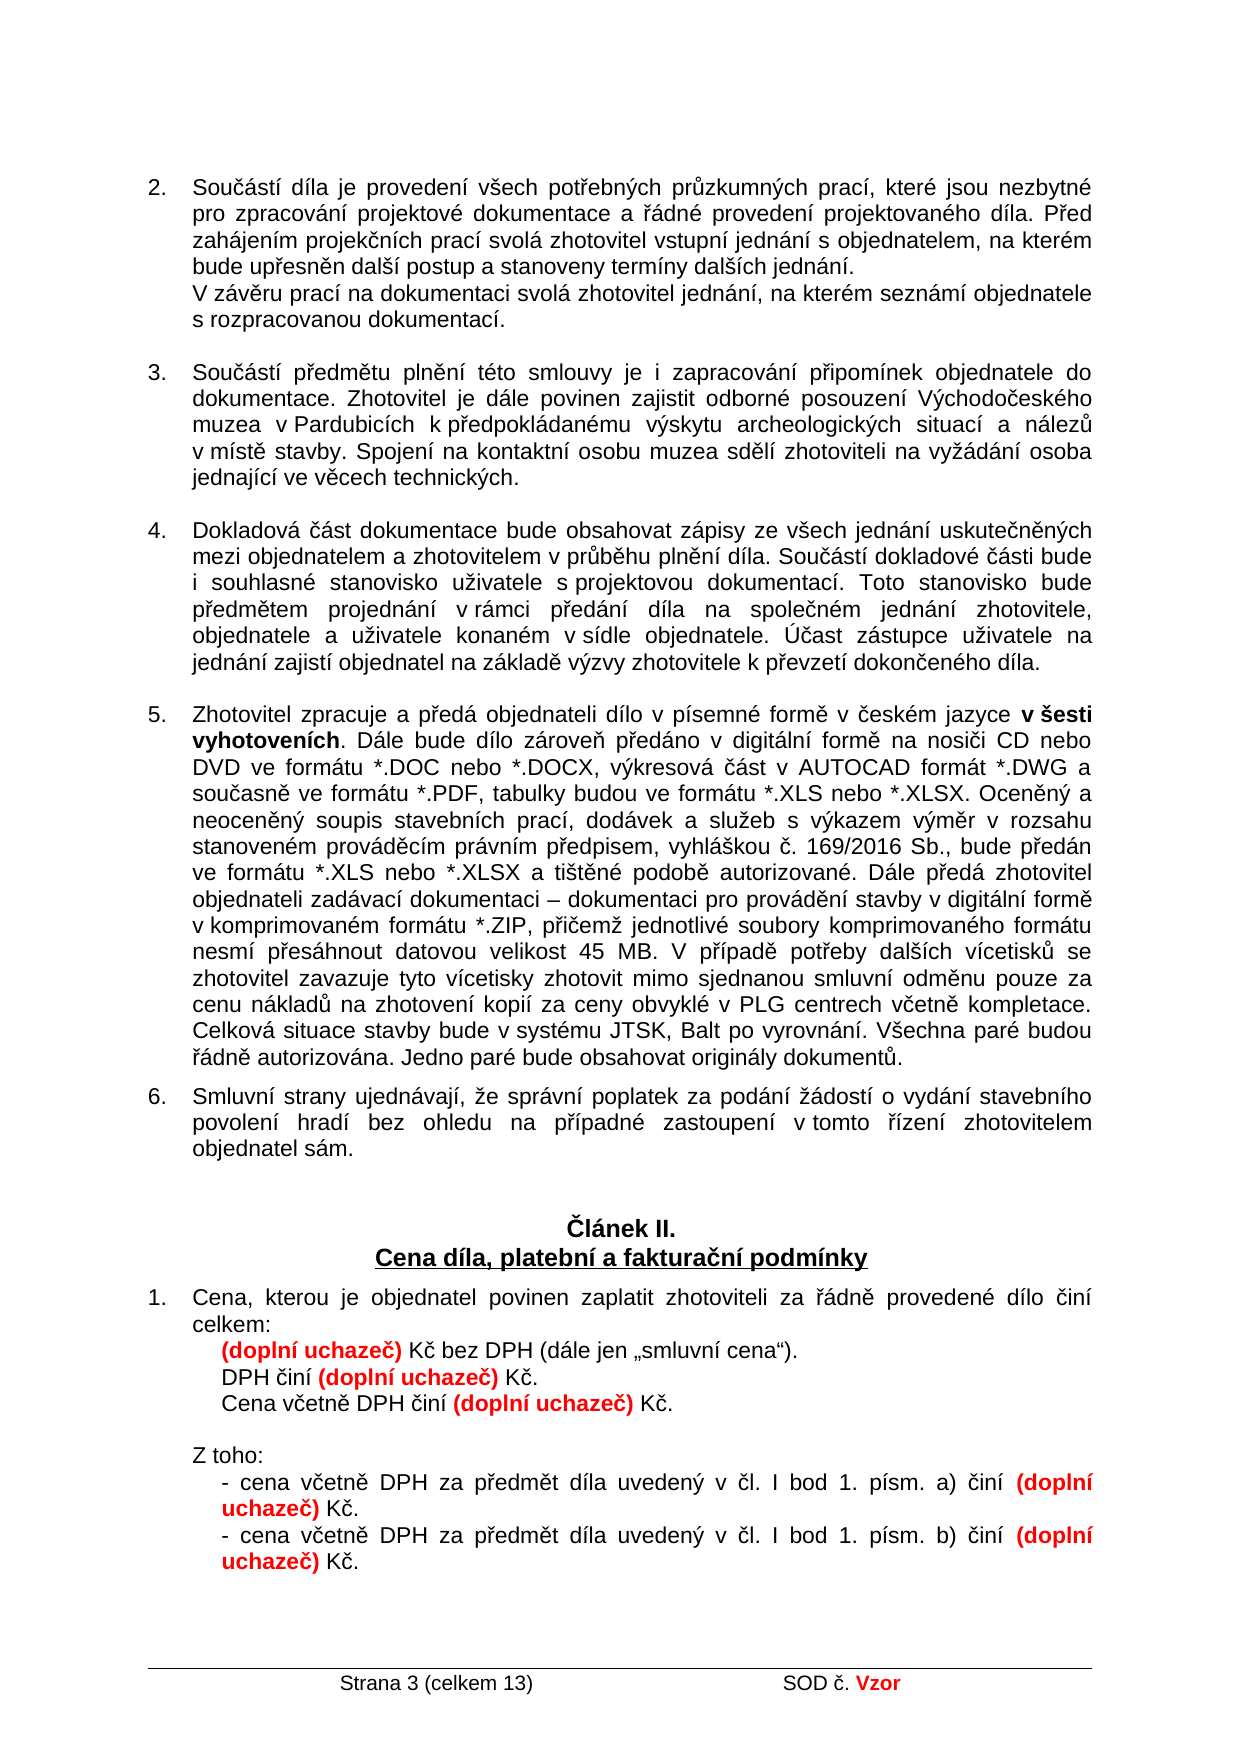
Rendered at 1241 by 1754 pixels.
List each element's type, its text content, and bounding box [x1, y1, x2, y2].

list Součástí díla je provedení všech potřebných průzkumných prací, které jsou nezbytné pro zpracování projektové dokumentace a řádné provedení projektovaného díla. Před zahájením projekčních prací svolá zhotovitel vstupní jednání s objednatelem, na kterém bude upřesněn další postup a stanoveny termíny dalších jednání. [148, 174, 1092, 279]
text DPH činí (doplní uchazeč) Kč. [221, 1363, 1092, 1390]
list Zhotovitel zpracuje a předá objednateli dílo v písemné formě v českém jazyce v šesti vyhotoveních. Dále bude dílo zároveň předáno v digitální formě na nosiči CD nebo DVD ve formátu *.DOC nebo *.DOCX, výkresová část v AUTOCAD formát *.DWG a současně ve formátu *.PDF, tabulky budou ve formátu *.XLS nebo *.XLSX. Oceněný a neoceněný soupis stavebních prací, dodávek a služeb s výkazem výměr v rozsahu stanoveném prováděcím právním předpisem, vyhláškou č. 169/2016 Sb., bude předán ve formátu *.XLS nebo *.XLSX a tištěné podobě autorizované. Dále předá zhotovitel objednateli zadávací dokumentaci – dokumentaci pro provádění stavby v digitální formě v komprimovaném formátu *.ZIP, přičemž jednotlivé soubory komprimovaného formátu nesmí přesáhnout datovou velikost 45 MB. V případě potřeby dalších vícetisků se zhotovitel zavazuje tyto vícetisky zhotovit mimo sjednanou smluvní odměnu pouze za cenu nákladů na zhotovení kopií za ceny obvyklé v PLG centrech včetně kompletace. Celková situace stavby bude v systému JTSK, Balt po vyrovnání. Všechna paré budou řádně autorizována. Jedno paré bude obsahovat originály dokumentů. [148, 701, 1092, 1070]
text Cena včetně DPH činí (doplní uchazeč) Kč. [221, 1390, 1092, 1416]
text - cena včetně DPH za předmět díla uvedený v čl. I bod 1. písm. b) činí (doplní uchazeč) Kč. [221, 1522, 1092, 1574]
subtitle Cena díla, platební a fakturační podmínky [148, 1243, 1095, 1272]
text 1. Cena, kterou je objednatel povinen zaplatit zhotoviteli za řádně provedené dílo činí celkem: [148, 1284, 1093, 1337]
text - cena včetně DPH za předmět díla uvedený v čl. I bod 1. písm. a) činí (doplní uchazeč) Kč. [221, 1469, 1092, 1522]
list Dokladová část dokumentace bude obsahovat zápisy ze všech jednání uskutečněných mezi objednatelem a zhotovitelem v průběhu plnění díla. Součástí dokladové části bude i souhlasné stanovisko uživatele s projektovou dokumentací. Toto stanovisko bude předmětem projednání v rámci předání díla na společném jednání zhotovitele, objednatele a uživatele konaném v sídle objednatele. Účast zástupce uživatele na jednání zajistí objednatel na základě výzvy zhotovitele k převzetí dokončeného díla. [148, 517, 1092, 675]
text Článek II. [148, 1214, 1095, 1243]
text Z toho: [192, 1442, 1093, 1469]
text (doplní uchazeč) Kč bez DPH (dále jen „smluvní cena“). [221, 1337, 1092, 1363]
list Součástí předmětu plnění této smlouvy je i zapracování připomínek objednatele do dokumentace. Zhotovitel je dále povinen zajistit odborné posouzení Východočeského muzea v Pardubicích k předpokládanému výskytu archeologických situací a nálezů v místě stavby. Spojení na kontaktní osobu muzea sdělí zhotoviteli na vyžádání osoba jednající ve věcech technických. [148, 358, 1092, 490]
text V závěru prací na dokumentaci svolá zhotovitel jednání, na kterém seznámí objednatele s rozpracovanou dokumentací. [192, 279, 1092, 332]
list Smluvní strany ujednávají, že správní poplatek za podání žádostí o vydání stavebního povolení hradí bez ohledu na případné zastoupení v tomto řízení zhotovitelem objednatel sám. [148, 1083, 1092, 1162]
